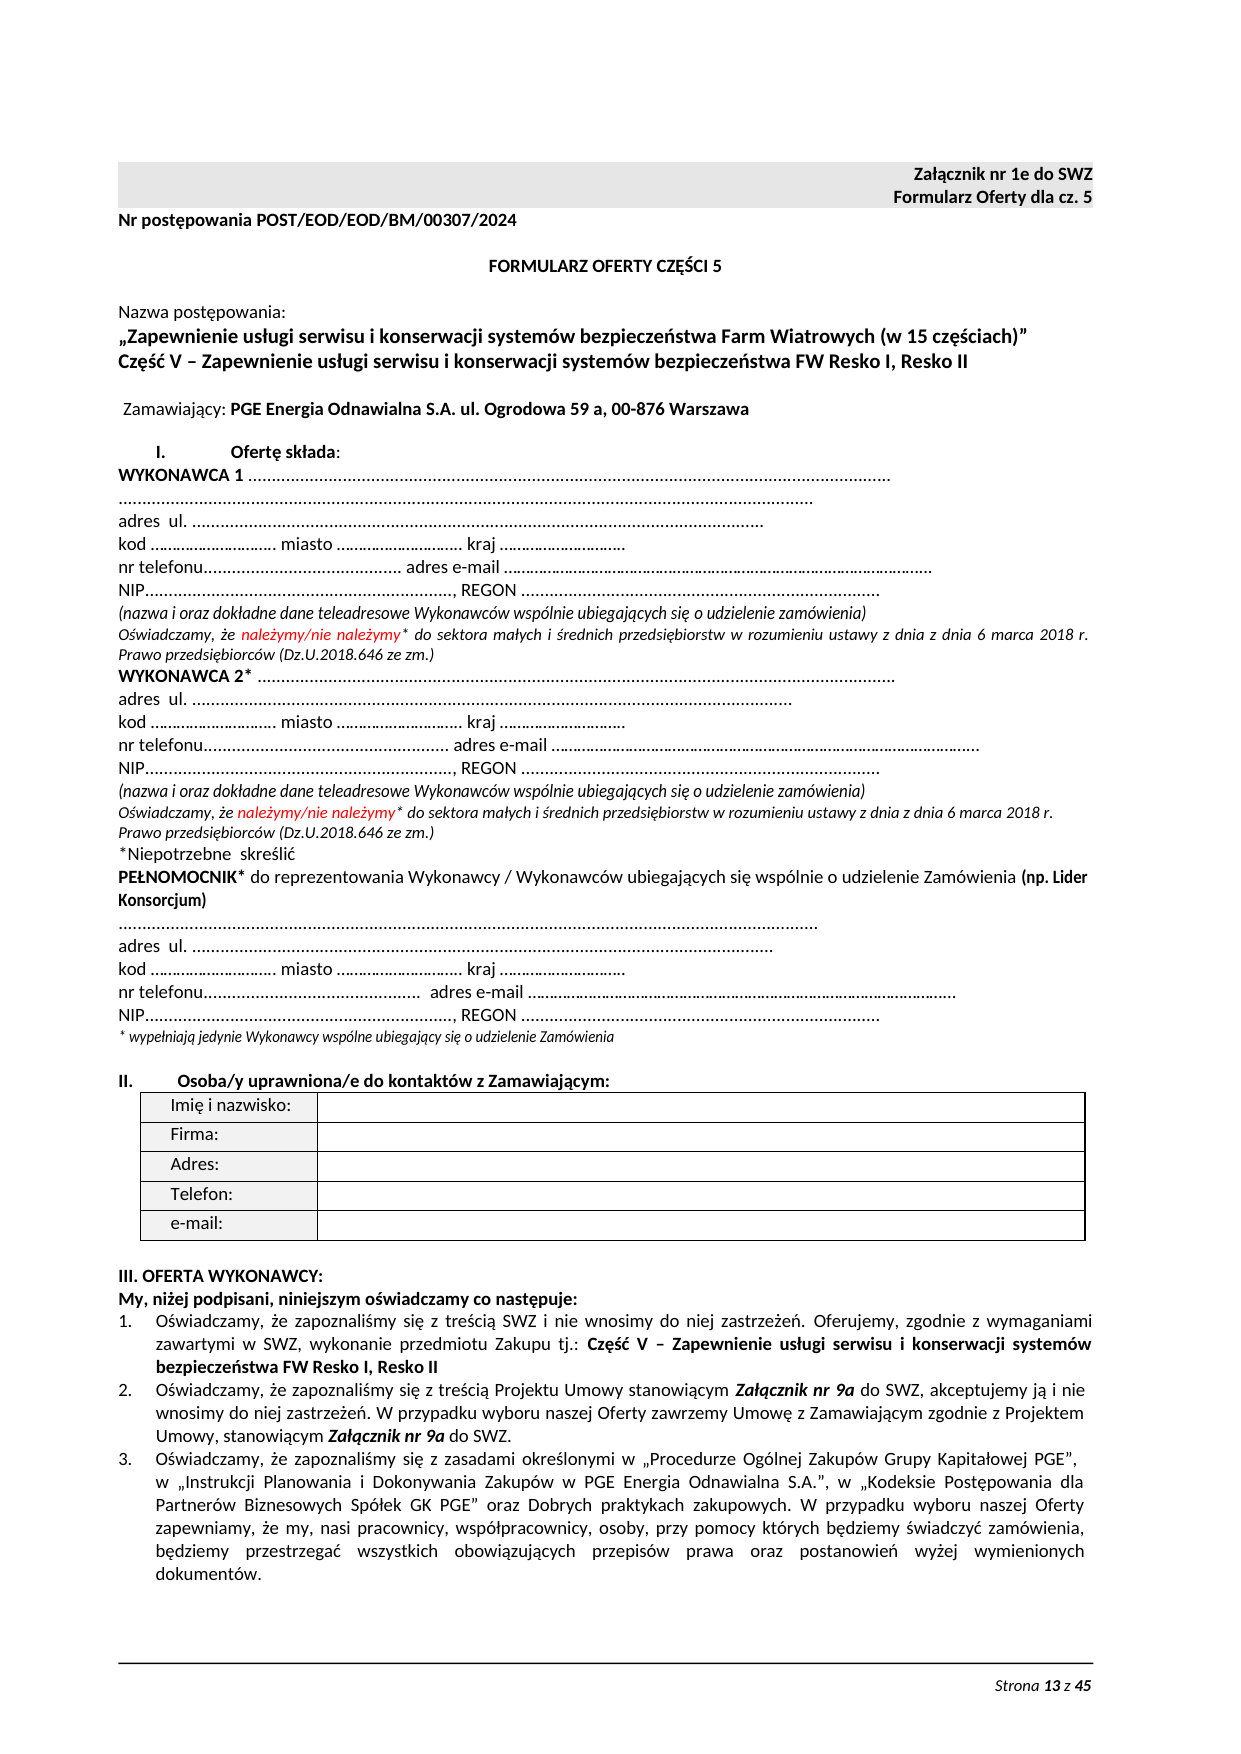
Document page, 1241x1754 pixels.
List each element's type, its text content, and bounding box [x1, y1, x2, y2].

table_header [318, 1093, 1084, 1122]
table_cell [318, 1211, 1084, 1240]
list Oświadczamy, że zapoznaliśmy się z zasadami określonymi w „Procedurze Ogólnej Zakupów Grupy Kapitałowej PGE”, w „Instrukcji Planowania i Dokonywania Zakupów w PGE Energia Odnawialna S.A.”, w „Kodeksie Postępowania dla Partnerów Biznesowych Spółek GK PGE” oraz Dobrych praktykach zakupowych. W przypadku wyboru naszej Oferty zapewniamy, że my, nasi pracownicy, współpracownicy, osoby, przy pomocy których będziemy świadczyć zamówienia, będziemy przestrzegać wszystkich obowiązujących przepisów prawa oraz postanowień wyżej wymienionych dokumentów. [118, 1447, 1086, 1585]
text (nazwa i oraz dokładne dane teleadresowe Wykonawców wspólnie ubiegających się o udzielenie zamówienia) [118, 601, 1093, 624]
text Zamawiający: PGE Energia Odnawialna S.A. ul. Ogrodowa 59 a, 00-876 Warszawa [118, 394, 1093, 419]
text kod ……………………….. miasto ……………………….. kraj ……………………….. [118, 710, 1093, 733]
table_cell Firma: [141, 1123, 317, 1151]
text NIP................................................................., REGON ............................................................................ [118, 1003, 1093, 1026]
list Oświadczamy, że zapoznaliśmy się z treścią Projektu Umowy stanowiącym Załącznik nr 9a do SWZ, akceptujemy ją i nie wnosimy do niej zastrzeżeń. W przypadku wyboru naszej Oferty zawrzemy Umowę z Zamawiającym zgodnie z Projektem Umowy, stanowiącym Załącznik nr 9a do SWZ. [118, 1378, 1086, 1447]
text WYKONAWCA 1 ........................................................................................................................................ [118, 463, 1093, 486]
text *Niepotrzebne skreślić [118, 842, 1093, 865]
text II. Osoba/y uprawniona/e do kontaktów z Zamawiającym: [118, 1069, 1093, 1092]
text ................................................................................................................................................... [118, 486, 1093, 509]
text (nazwa i oraz dokładne dane teleadresowe Wykonawców wspólnie ubiegających się o udzielenie zamówienia) [118, 779, 1093, 802]
table_cell Adres: [141, 1152, 317, 1181]
text nr telefonu.................................................... adres e-mail ……………………………………………………………………………………... [118, 733, 1093, 756]
table_header Imię i nazwisko: [141, 1093, 317, 1122]
text Załącznik nr 1e do SWZ [118, 162, 1093, 185]
text .................................................................................................................................................... [118, 911, 1093, 934]
text Oświadczamy, że należymy/nie należymy* do sektora małych i średnich przedsiębiorstw w rozumieniu ustawy z dnia z dnia 6 marca 2018 r. Prawo przedsiębiorców (Dz.U.2018.646 ze zm.) [118, 802, 1093, 842]
table_cell [318, 1182, 1084, 1210]
text NIP................................................................., REGON ............................................................................ [118, 756, 1093, 779]
text adres ul. ........................................................................................................................... [118, 934, 1093, 957]
text Nazwa postępowania: „Zapewnienie usługi serwisu i konserwacji systemów bezpieczeństwa Farm Wiatrowych (w 15 częściach)” [118, 300, 1093, 348]
text NIP................................................................., REGON ............................................................................ [118, 578, 1093, 601]
text kod ……………………….. miasto ……………………….. kraj ……………………….. [118, 957, 1093, 980]
table_cell Telefon: [141, 1182, 317, 1210]
text My, niżej podpisani, niniejszym oświadczamy co następuje: [118, 1287, 1090, 1310]
text Nr postępowania POST/EOD/EOD/BM/00307/2024 [118, 208, 1093, 231]
table_cell e-mail: [141, 1211, 317, 1240]
text nr telefonu.............................................. adres e-mail ……………………………………………………………………………………... [118, 980, 1093, 1003]
text III. OFERTA WYKONAWCY: [118, 1264, 1090, 1287]
text FORMULARZ OFERTY CZĘŚCI 5 [118, 254, 1093, 277]
list Oświadczamy, że zapoznaliśmy się z treścią SWZ i nie wnosimy do niej zastrzeżeń. Oferujemy, zgodnie z wymaganiami zawartymi w SWZ, wykonanie przedmiotu Zakupu tj.: Część V – Zapewnienie usługi serwisu i konserwacji systemów bezpieczeństwa FW Resko I, Resko II [118, 1310, 1093, 1378]
text adres ul. ............................................................................................................................... [118, 687, 1093, 710]
text PEŁNOMOCNIK* do reprezentowania Wykonawcy / Wykonawców ubiegających się wspólnie o udzielenie Zamówienia (np. Lider Konsorcjum) [118, 865, 1093, 911]
text adres ul. ......................................................................................................................... [118, 509, 1093, 532]
text Formularz Oferty dla cz. 5 [118, 185, 1093, 208]
text Część V – Zapewnienie usługi serwisu i konserwacji systemów bezpieczeństwa FW Resko I, Resko II [118, 348, 1093, 374]
list Ofertę składa: [156, 440, 1093, 463]
text * wypełniają jedynie Wykonawcy wspólne ubiegający się o udzielenie Zamówienia [118, 1026, 1093, 1046]
text kod ……………………….. miasto ……………………….. kraj ……………………….. [118, 532, 1093, 555]
text Oświadczamy, że należymy/nie należymy* do sektora małych i średnich przedsiębiorstw w rozumieniu ustawy z dnia z dnia 6 marca 2018 r. Prawo przedsiębiorców (Dz.U.2018.646 ze zm.) [118, 624, 1093, 664]
text WYKONAWCA 2* ....................................................................................................................................... [118, 664, 1093, 687]
text nr telefonu.......................................... adres e-mail ……………………………………………………………………………………... [118, 555, 1093, 578]
table_cell [318, 1152, 1084, 1181]
table_cell [318, 1123, 1084, 1151]
